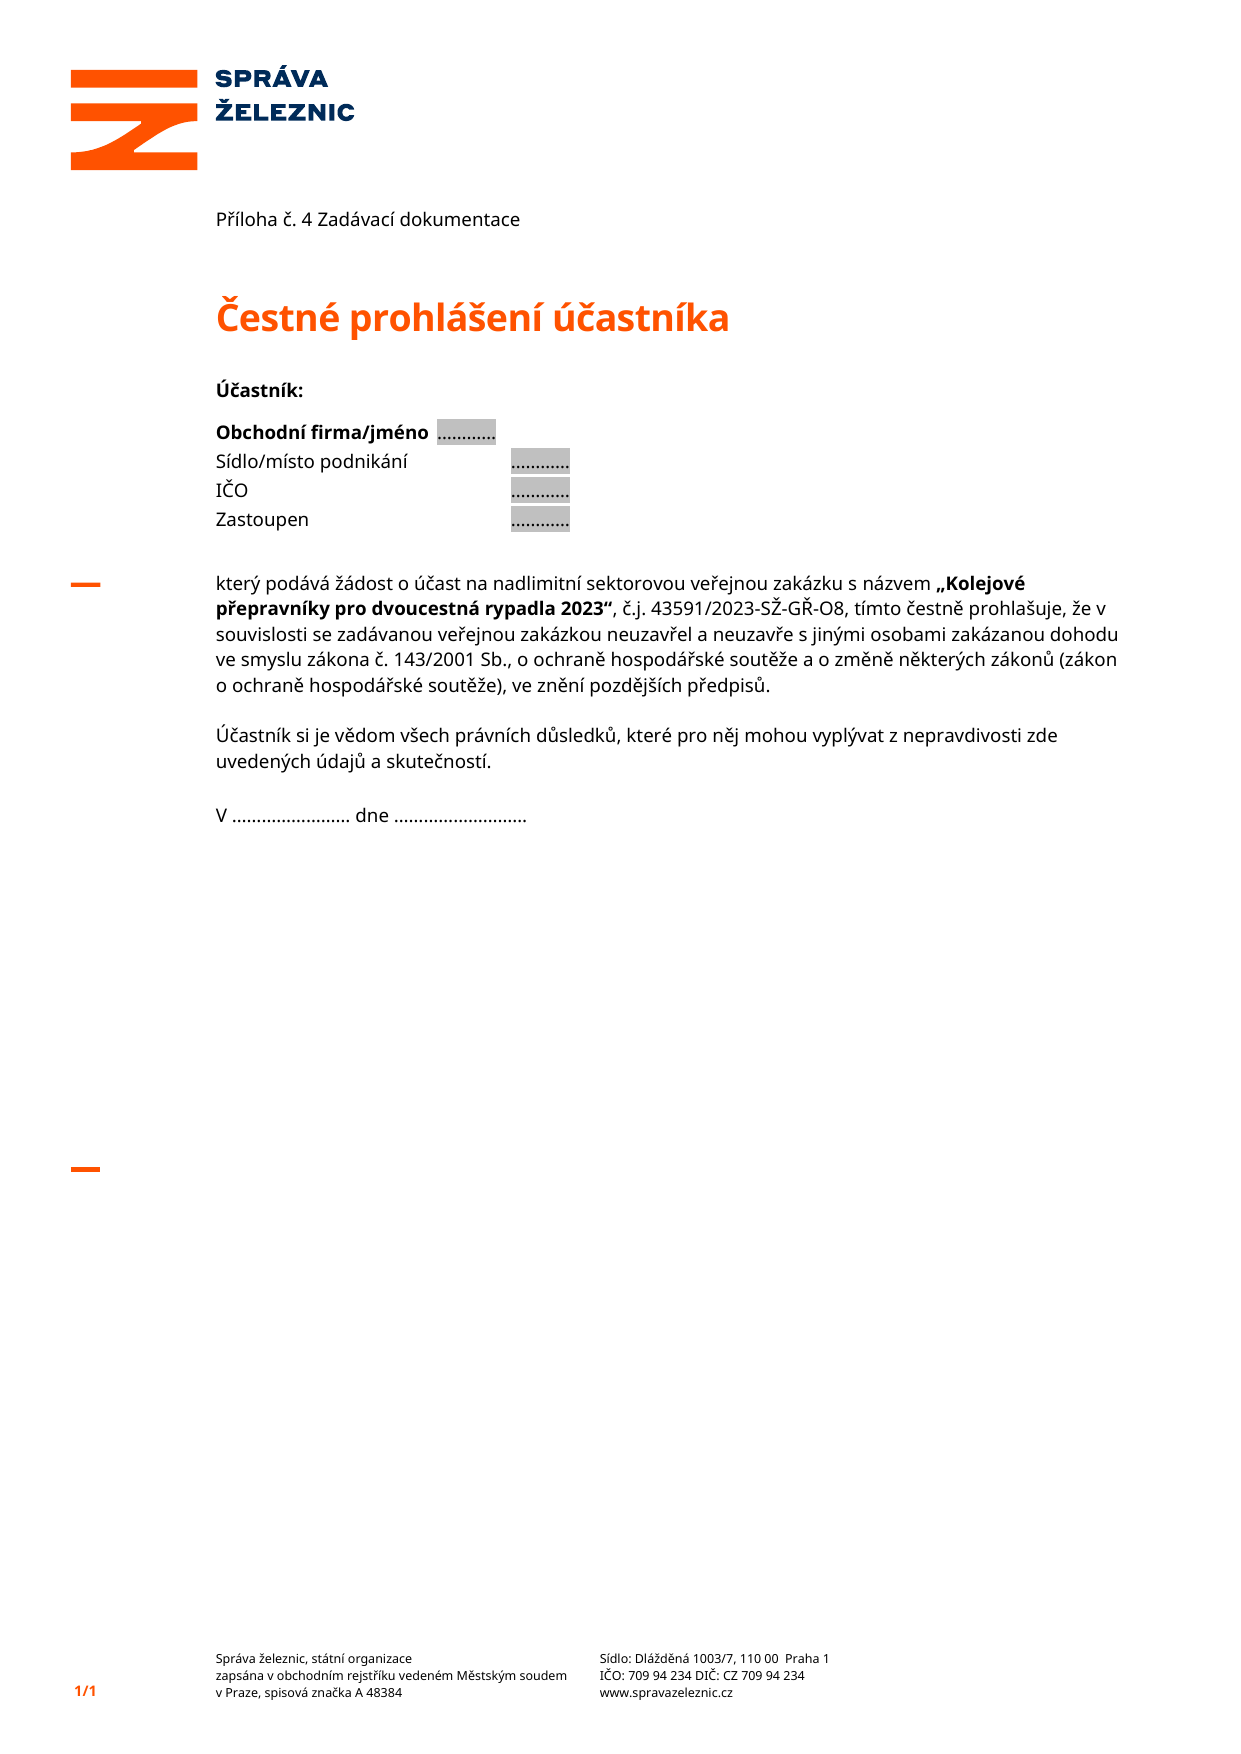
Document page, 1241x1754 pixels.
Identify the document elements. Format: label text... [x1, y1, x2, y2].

text Obchodní firma/jméno ………… [216, 416, 1122, 445]
text Účastník si je vědom všech právních důsledků, které pro něj mohou vyplývat z nepravdivosti zde uvedených údajů a skutečností. [216, 723, 1122, 774]
text Účastník: [216, 373, 1122, 404]
text Sídlo/místo podnikání ………… [216, 445, 1122, 474]
text Příloha č. 4 Zadávací dokumentace [216, 207, 1122, 232]
text Čestné prohlášení účastníka [216, 291, 1122, 342]
text Zastoupen ………… [216, 503, 1122, 532]
text V …………………… dne ……………………… [216, 799, 1121, 828]
text který podává žádost o účast na nadlimitní sektorovou veřejnou zakázku s názvem „Kolejové přepravníky pro dvoucestná rypadla 2023“, č.j. 43591/2023-SŽ-GŘ-O8, tímto čestně prohlašuje, že v souvislosti se zadávanou veřejnou zakázkou neuzavřel a neuzavře s jinými osobami zakázanou dohodu ve smyslu zákona č. 143/2001 Sb., o ochraně hospodářské soutěže a o změně některých zákonů (zákon o ochraně hospodářské soutěže), ve znění pozdějších předpisů. [216, 570, 1122, 698]
text IČO ………… [216, 474, 1122, 503]
